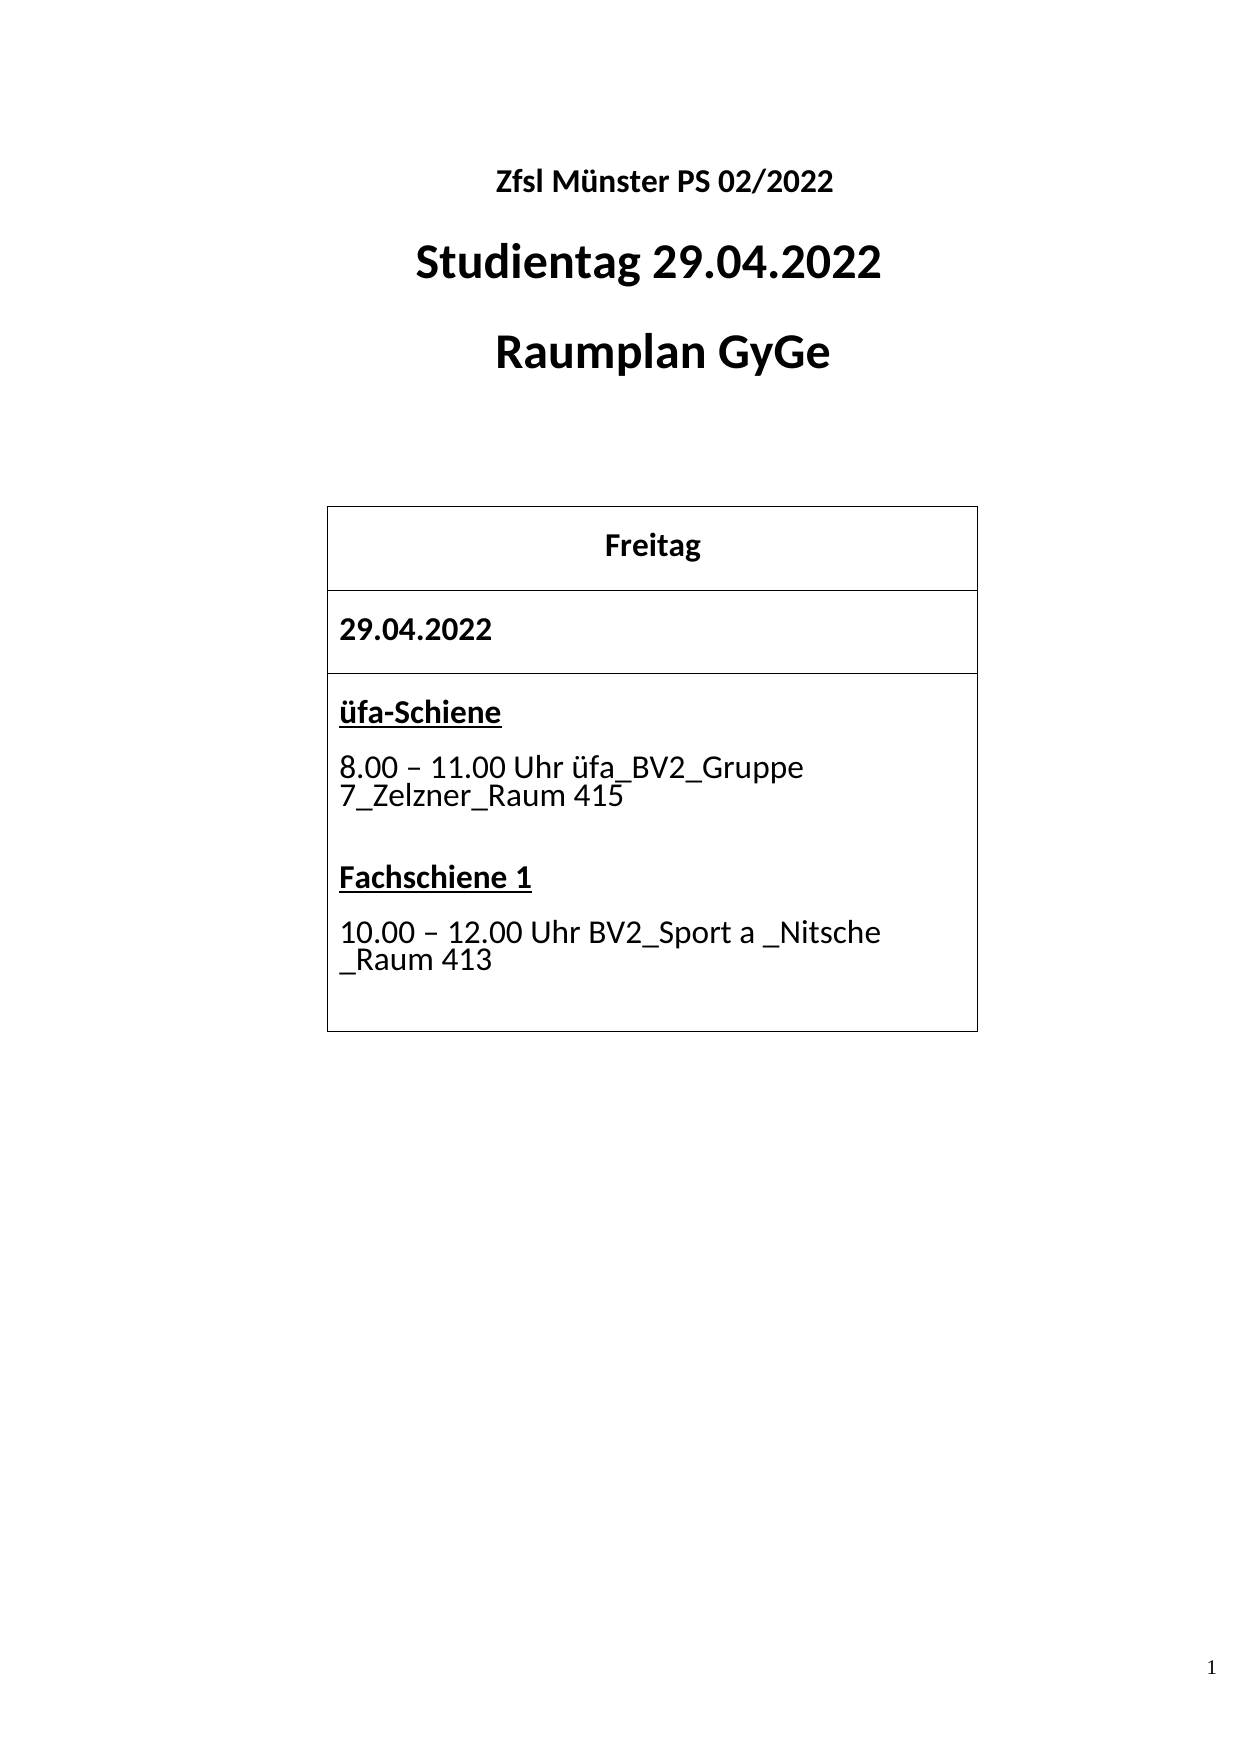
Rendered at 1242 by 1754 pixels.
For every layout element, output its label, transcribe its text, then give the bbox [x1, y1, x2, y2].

text Studientag 29.04.2022 [29, 229, 1217, 291]
table_cell 29.04.2022 [328, 591, 977, 673]
text Raumplan GyGe [29, 320, 1217, 381]
table_header Freitag [328, 507, 977, 590]
table_cell üfa-Schiene 8.00 – 11.00 Uhr üfa_BV2_Gruppe 7_Zelzner_Raum 415 Fachschiene 1 10.00 – 12.00 Uhr BV2_Sport a _Nitsche _Raum 413 [328, 674, 977, 1031]
text Zfsl Münster PS 02/2022 [29, 160, 1217, 200]
